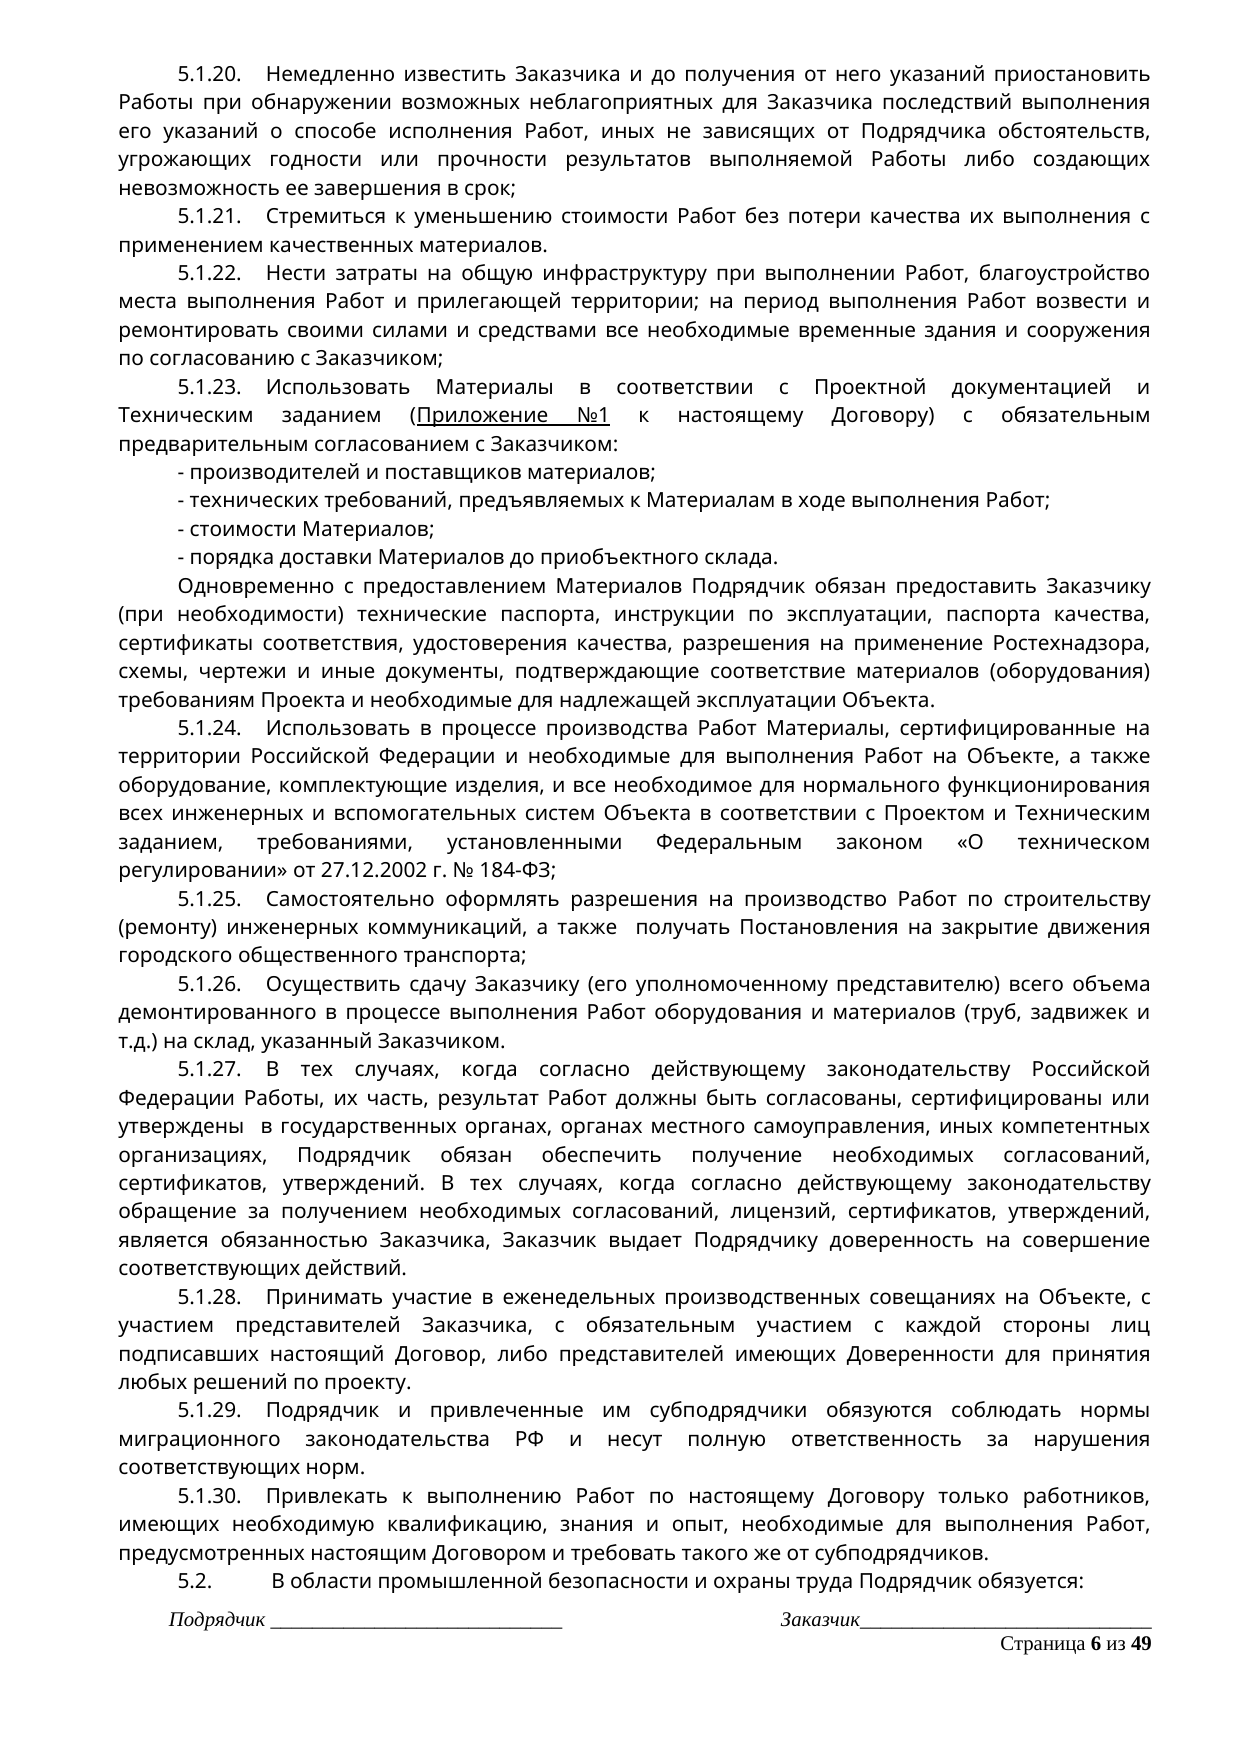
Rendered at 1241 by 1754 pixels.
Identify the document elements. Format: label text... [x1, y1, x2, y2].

list Подрядчик и привлеченные им субподрядчики обязуются соблюдать нормы миграционного законодательства РФ и несут полную ответственность за нарушения соответствующих норм. [118, 1396, 1152, 1481]
subtitle - технических требований, предъявляемых к Материалам в ходе выполнения Работ; [118, 486, 1152, 514]
subtitle Немедленно известить Заказчика и до получения от него указаний приостановить Работы при обнаружении возможных неблагоприятных для Заказчика последствий выполнения его указаний о способе исполнения Работ, иных не зависящих от Подрядчика обстоятельств, угрожающих годности или прочности результатов выполняемой Работы либо создающих невозможность ее завершения в срок; [118, 59, 1152, 201]
subtitle - порядка доставки Материалов до приобъектного склада. [118, 542, 1152, 571]
subtitle Стремиться к уменьшению стоимости Работ без потери качества их выполнения с применением качественных материалов. [118, 201, 1152, 258]
subtitle - производителей и поставщиков материалов; [118, 457, 1152, 486]
subtitle - стоимости Материалов; [118, 514, 1152, 542]
subtitle Осуществить сдачу Заказчику (его уполномоченному представителю) всего объема демонтированного в процессе выполнения Работ оборудования и материалов (труб, задвижек и т.д.) на склад, указанный Заказчиком. [118, 969, 1152, 1054]
subtitle Одновременно с предоставлением Материалов Подрядчик обязан предоставить Заказчику (при необходимости) технические паспорта, инструкции по эксплуатации, паспорта качества, сертификаты соответствия, удостоверения качества, разрешения на применение Ростехнадзора, схемы, чертежи и иные документы, подтверждающие соответствие материалов (оборудования) требованиям Проекта и необходимые для надлежащей эксплуатации Объекта. [118, 571, 1152, 713]
list В тех случаях, когда согласно действующему законодательству Российской Федерации Работы, их часть, результат Работ должны быть согласованы, сертифицированы или утверждены в государственных органах, органах местного самоуправления, иных компетентных организациях, Подрядчик обязан обеспечить получение необходимых согласований, сертификатов, утверждений. В тех случаях, когда согласно действующему законодательству обращение за получением необходимых согласований, лицензий, сертификатов, утверждений, является обязанностью Заказчика, Заказчик выдает Подрядчику доверенность на совершение соответствующих действий. [118, 1054, 1152, 1282]
subtitle Использовать Материалы в соответствии с Проектной документацией и Техническим заданием (Приложение №1 к настоящему Договору) с обязательным предварительным согласованием с Заказчиком: [118, 372, 1152, 457]
subtitle Использовать в процессе производства Работ Материалы, сертифицированные на территории Российской Федерации и необходимые для выполнения Работ на Объекте, а также оборудование, комплектующие изделия, и все необходимое для нормального функционирования всех инженерных и вспомогательных систем Объекта в соответствии с Проектом и Техническим заданием, требованиями, установленными Федеральным законом «О техническом регулировании» от 27.12.2002 г. № 184-ФЗ; [118, 713, 1152, 884]
list В области промышленной безопасности и охраны труда Подрядчик обязуется: [118, 1566, 1152, 1595]
subtitle Нести затраты на общую инфраструктуру при выполнении Работ, благоустройство места выполнения Работ и прилегающей территории; на период выполнения Работ возвести и ремонтировать своими силами и средствами все необходимые временные здания и сооружения по согласованию с Заказчиком; [118, 258, 1152, 372]
list Принимать участие в еженедельных производственных совещаниях на Объекте, с участием представителей Заказчика, с обязательным участием с каждой стороны лиц подписавших настоящий Договор, либо представителей имеющих Доверенности для принятия любых решений по проекту. [118, 1282, 1152, 1396]
list Привлекать к выполнению Работ по настоящему Договору только работников, имеющих необходимую квалификацию, знания и опыт, необходимые для выполнения Работ, предусмотренных настоящим Договором и требовать такого же от субподрядчиков. [118, 1481, 1152, 1566]
subtitle Самостоятельно оформлять разрешения на производство Работ по строительству (ремонту) инженерных коммуникаций, а также получать Постановления на закрытие движения городского общественного транспорта; [118, 884, 1152, 969]
